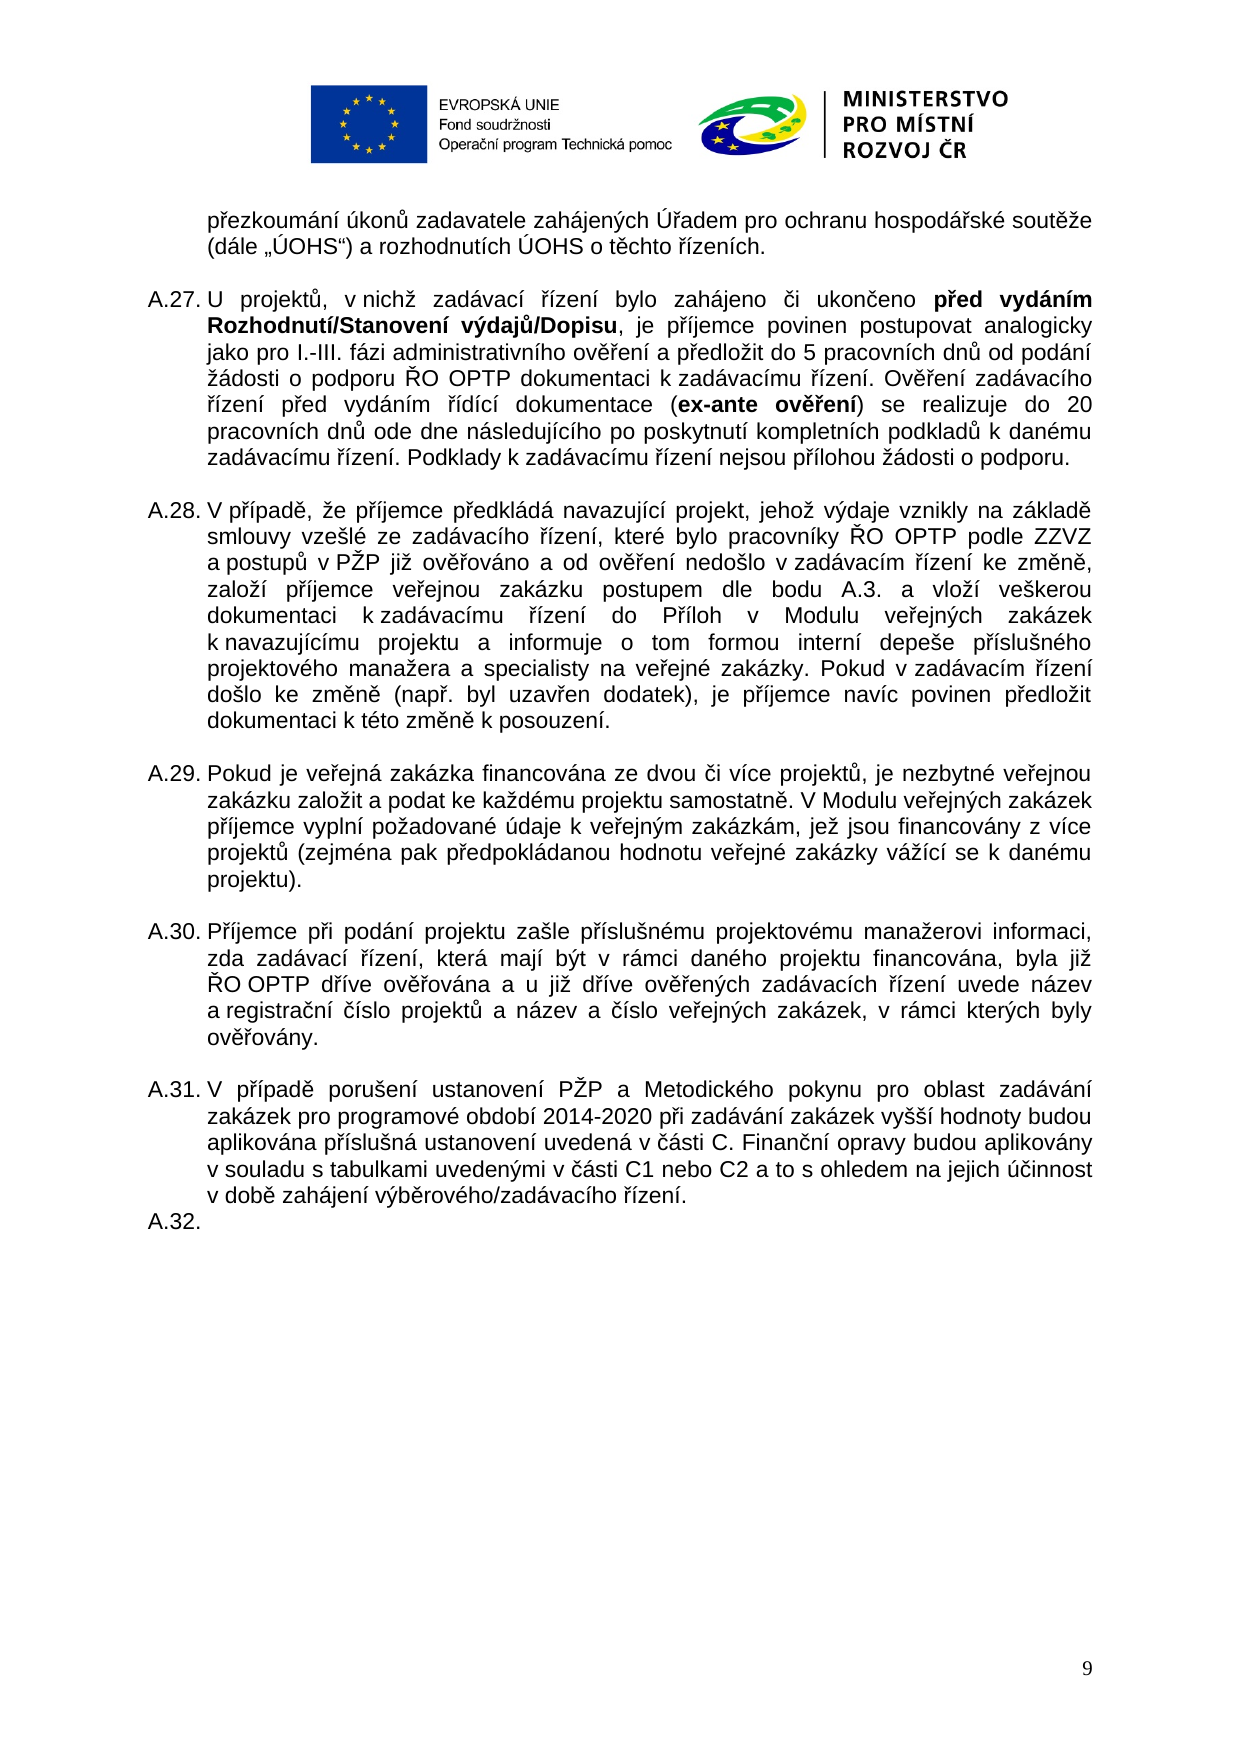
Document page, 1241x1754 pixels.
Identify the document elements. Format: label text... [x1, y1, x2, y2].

picture [286, 59, 1033, 189]
list Příjemce při podání projektu zašle příslušnému projektovému manažerovi informaci, zda zadávací řízení, která mají být v rámci daného projektu financována, byla již ŘO OPTP dříve ověřována a u již dříve ověřených zadávacích řízení uvede název a registrační číslo projektů a název a číslo veřejných zakázek, v rámci kterých byly ověřovány. [148, 918, 1092, 1050]
list Pokud je veřejná zakázka financována ze dvou či více projektů, je nezbytné veřejnou zakázku založit a podat ke každému projektu samostatně. V Modulu veřejných zakázek příjemce vyplní požadované údaje k veřejným zakázkám, jež jsou financovány z více projektů (zejména pak předpokládanou hodnotu veřejné zakázky vážící se k danému projektu). [148, 760, 1092, 892]
list V případě porušení ustanovení PŽP a Metodického pokynu pro oblast zadávání zakázek pro programové období 2014-2020 při zadávání zakázek vyšší hodnoty budou aplikována příslušná ustanovení uvedená v části C. Finanční opravy budou aplikovány v souladu s tabulkami uvedenými v části C1 nebo C2 a to s ohledem na jejich účinnost v době zahájení výběrového/zadávacího řízení. [148, 1076, 1092, 1208]
list V případě, že příjemce předkládá navazující projekt, jehož výdaje vznikly na základě smlouvy vzešlé ze zadávacího řízení, které bylo pracovníky ŘO OPTP podle ZZVZ a postupů v PŽP již ověřováno a od ověření nedošlo v zadávacím řízení ke změně, založí příjemce veřejnou zakázku postupem dle bodu A.3. a vloží veškerou dokumentaci k zadávacímu řízení do Příloh v Modulu veřejných zakázek k navazujícímu projektu a informuje o tom formou interní depeše příslušného projektového manažera a specialisty na veřejné zakázky. Pokud v zadávacím řízení došlo ke změně (např. byl uzavřen dodatek), je příjemce navíc povinen předložit dokumentaci k této změně k posouzení. [148, 497, 1092, 734]
list U projektů, v nichž zadávací řízení bylo zahájeno či ukončeno před vydáním Rozhodnutí/Stanovení výdajů/Dopisu, je příjemce povinen postupovat analogicky jako pro I.-III. fázi administrativního ověření a předložit do 5 pracovních dnů od podání žádosti o podporu ŘO OPTP dokumentaci k zadávacímu řízení. Ověření zadávacího řízení před vydáním řídící dokumentace (ex-ante ověření) se realizuje do 20 pracovních dnů ode dne následujícího po poskytnutí kompletních podkladů k danému zadávacímu řízení. Podklady k zadávacímu řízení nejsou přílohou žádosti o podporu. [148, 286, 1092, 470]
